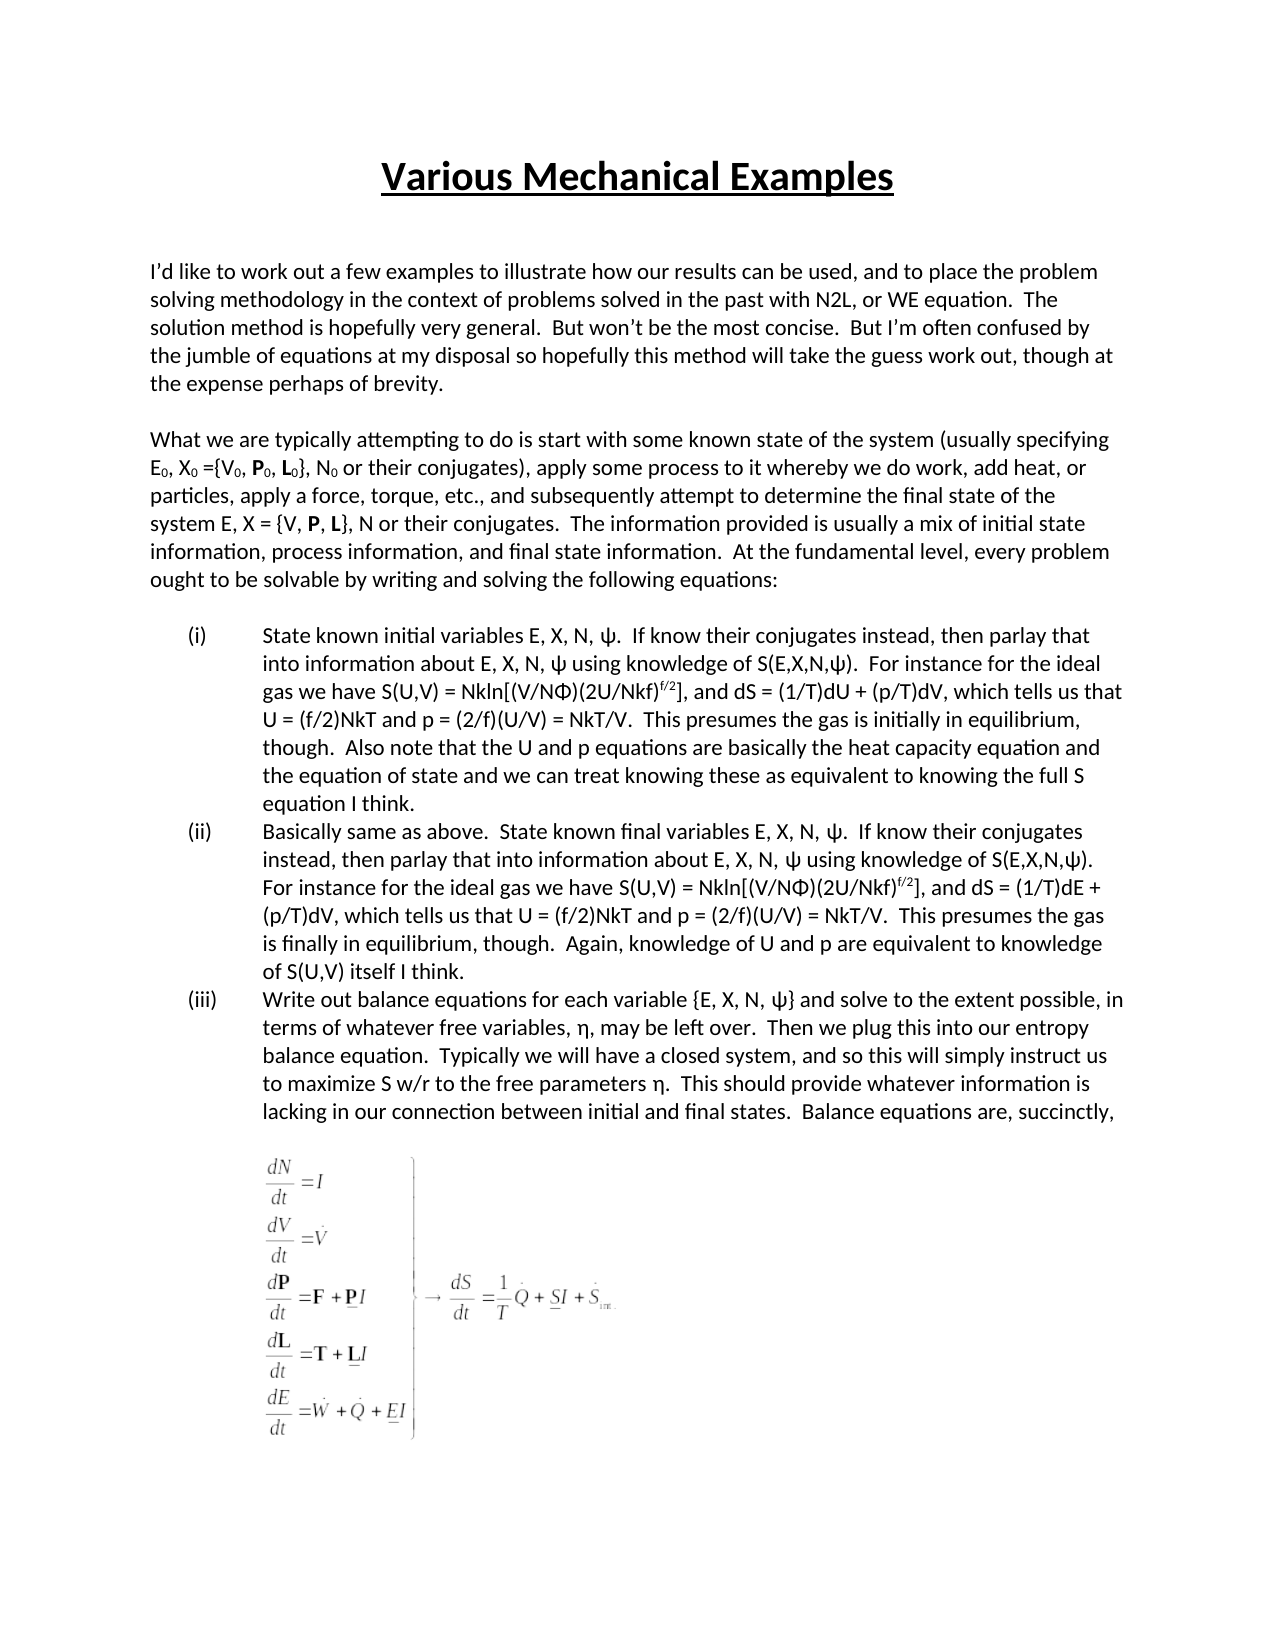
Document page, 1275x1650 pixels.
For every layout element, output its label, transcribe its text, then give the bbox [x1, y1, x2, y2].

text What we are typically attempting to do is start with some known state of the system (usually specifying E0, X0 ={V0, P0, L0}, N0 or their conjugates), apply some process to it whereby we do work, add heat, or particles, apply a force, torque, etc., and subsequently attempt to determine the final state of the system E, X = {V, P, L}, N or their conjugates. The information provided is usually a mix of initial state information, process information, and final state information. At the fundamental level, every problem ought to be solvable by writing and solving the following equations: [150, 425, 1125, 593]
list State known initial variables E, X, N, ψ. If know their conjugates instead, then parlay that into information about E, X, N, ψ using knowledge of S(E,X,N,ψ). For instance for the ideal gas we have S(U,V) = Nkln[(V/NΦ)(2U/Nkf)f/2], and dS = (1/T)dU + (p/T)dV, which tells us that U = (f/2)NkT and p = (2/f)(U/V) = NkT/V. This presumes the gas is initially in equilibrium, though. Also note that the U and p equations are basically the heat capacity equation and the equation of state and we can treat knowing these as equivalent to knowing the full S equation I think. [187, 621, 1125, 817]
list Write out balance equations for each variable {E, X, N, ψ} and solve to the extent possible, in terms of whatever free variables, η, may be left over. Then we plug this into our entropy balance equation. Typically we will have a closed system, and so this will simply instruct us to maximize S w/r to the free parameters η. This should provide whatever information is lacking in our connection between initial and final states. Balance equations are, succinctly, [187, 985, 1125, 1126]
list Basically same as above. State known final variables E, X, N, ψ. If know their conjugates instead, then parlay that into information about E, X, N, ψ using knowledge of S(E,X,N,ψ). For instance for the ideal gas we have S(U,V) = Nkln[(V/NΦ)(2U/Nkf)f/2], and dS = (1/T)dE + (p/T)dV, which tells us that U = (f/2)NkT and p = (2/f)(U/V) = NkT/V. This presumes the gas is finally in equilibrium, though. Again, knowledge of U and p are equivalent to knowledge of S(U,V) itself I think. [187, 817, 1125, 985]
text I’d like to work out a few examples to illustrate how our results can be used, and to place the problem solving methodology in the context of problems solved in the past with N2L, or WE equation. The solution method is hopefully very general. But won’t be the most concise. But I’m often confused by the jumble of equations at my disposal so hopefully this method will take the guess work out, though at the expense perhaps of brevity. [150, 257, 1125, 397]
text Various Mechanical Examples [150, 150, 1125, 201]
